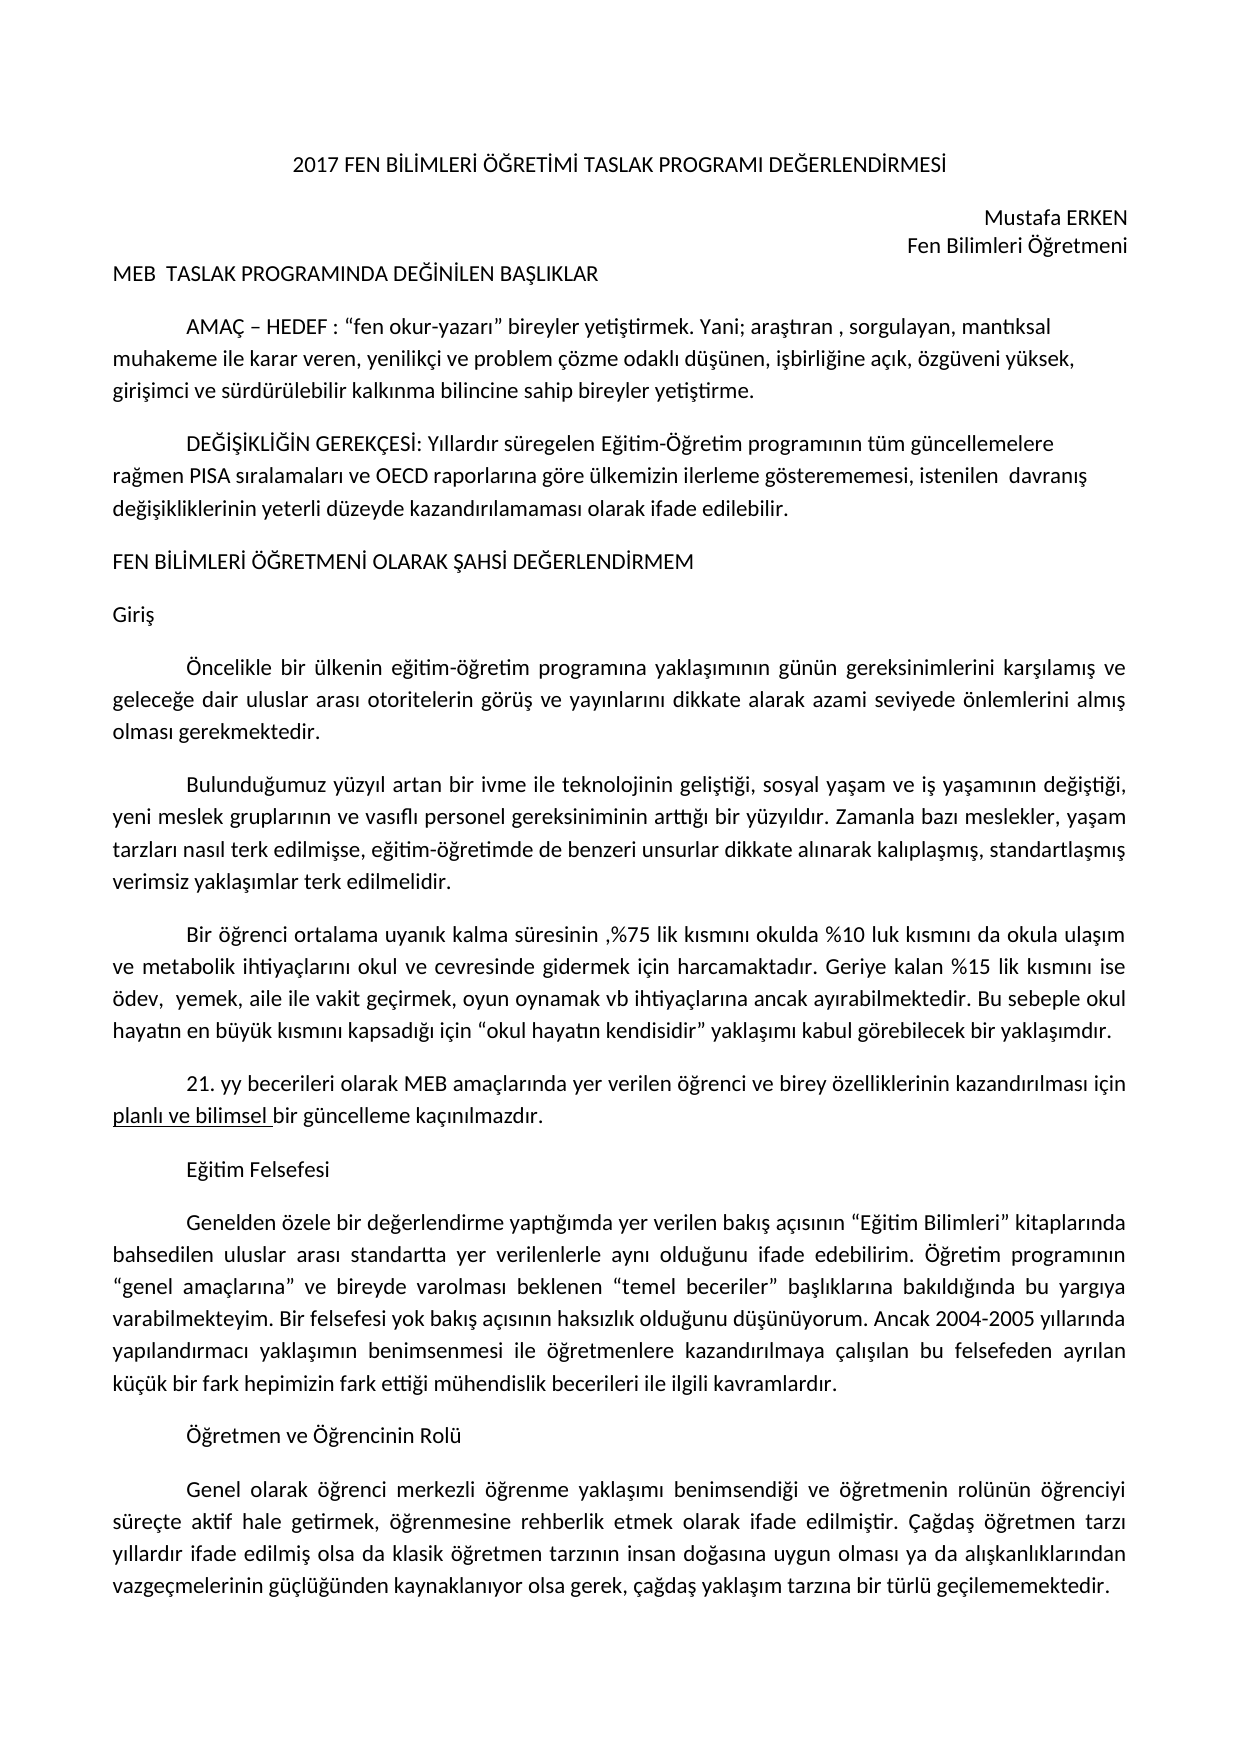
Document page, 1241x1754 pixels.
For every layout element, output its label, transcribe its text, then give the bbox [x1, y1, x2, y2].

text Öncelikle bir ülkenin eğitim-öğretim programına yaklaşımının günün gereksinimlerini karşılamış ve geleceğe dair uluslar arası otoritelerin görüş ve yayınlarını dikkate alarak azami seviyede önlemlerini almış olması gerekmektedir. [112, 653, 1128, 745]
text Öğretmen ve Öğrencinin Rolü [112, 1422, 1128, 1450]
text AMAÇ – HEDEF : “fen okur-yazarı” bireyler yetiştirmek. Yani; araştıran , sorgulayan, mantıksal muhakeme ile karar veren, yenilikçi ve problem çözme odaklı düşünen, işbirliğine açık, özgüveni yüksek, girişimci ve sürdürülebilir kalkınma bilincine sahip bireyler yetiştirme. [112, 312, 1128, 404]
text Giriş [112, 600, 1128, 628]
text MEB TASLAK PROGRAMINDA DEĞİNİLEN BAŞLIKLAR [112, 259, 1128, 287]
text Eğitim Felsefesi [112, 1155, 1128, 1183]
text Genelden özele bir değerlendirme yaptığımda yer verilen bakış açısının “Eğitim Bilimleri” kitaplarında bahsedilen uluslar arası standartta yer verilenlerle aynı olduğunu ifade edebilirim. Öğretim programının “genel amaçlarına” ve bireyde varolması beklenen “temel beceriler” başlıklarına bakıldığında bu yargıya varabilmekteyim. Bir felsefesi yok bakış açısının haksızlık olduğunu düşünüyorum. Ancak 2004-2005 yıllarında yapılandırmacı yaklaşımın benimsenmesi ile öğretmenlere kazandırılmaya çalışılan bu felsefeden ayrılan küçük bir fark hepimizin fark ettiği mühendislik becerileri ile ilgili kavramlardır. [112, 1208, 1128, 1397]
text FEN BİLİMLERİ ÖĞRETMENİ OLARAK ŞAHSİ DEĞERLENDİRMEM [112, 547, 1128, 575]
text Bulunduğumuz yüzyıl artan bir ivme ile teknolojinin geliştiği, sosyal yaşam ve iş yaşamının değiştiği, yeni meslek gruplarının ve vasıflı personel gereksiniminin arttığı bir yüzyıldır. Zamanla bazı meslekler, yaşam tarzları nasıl terk edilmişse, eğitim-öğretimde de benzeri unsurlar dikkate alınarak kalıplaşmış, standartlaşmış verimsiz yaklaşımlar terk edilmelidir. [112, 770, 1128, 895]
text Mustafa ERKEN [112, 203, 1128, 231]
text 2017 FEN BİLİMLERİ ÖĞRETİMİ TASLAK PROGRAMI DEĞERLENDİRMESİ [112, 150, 1128, 178]
text DEĞİŞİKLİĞİN GEREKÇESİ: Yıllardır süregelen Eğitim-Öğretim programının tüm güncellemelere rağmen PISA sıralamaları ve OECD raporlarına göre ülkemizin ilerleme gösterememesi, istenilen davranış değişikliklerinin yeterli düzeyde kazandırılamaması olarak ifade edilebilir. [112, 429, 1128, 522]
text Fen Bilimleri Öğretmeni [112, 231, 1128, 259]
text Genel olarak öğrenci merkezli öğrenme yaklaşımı benimsendiği ve öğretmenin rolünün öğrenciyi süreçte aktif hale getirmek, öğrenmesine rehberlik etmek olarak ifade edilmiştir. Çağdaş öğretmen tarzı yıllardır ifade edilmiş olsa da klasik öğretmen tarzının insan doğasına uygun olması ya da alışkanlıklarından vazgeçmelerinin güçlüğünden kaynaklanıyor olsa gerek, çağdaş yaklaşım tarzına bir türlü geçilememektedir. [112, 1475, 1128, 1599]
text Bir öğrenci ortalama uyanık kalma süresinin ,%75 lik kısmını okulda %10 luk kısmını da okula ulaşım ve metabolik ihtiyaçlarını okul ve cevresinde gidermek için harcamaktadır. Geriye kalan %15 lik kısmını ise ödev, yemek, aile ile vakit geçirmek, oyun oynamak vb ihtiyaçlarına ancak ayırabilmektedir. Bu sebeple okul hayatın en büyük kısmını kapsadığı için “okul hayatın kendisidir” yaklaşımı kabul görebilecek bir yaklaşımdır. [112, 920, 1128, 1044]
text 21. yy becerileri olarak MEB amaçlarında yer verilen öğrenci ve birey özelliklerinin kazandırılması için planlı ve bilimsel bir güncelleme kaçınılmazdır. [112, 1069, 1128, 1130]
